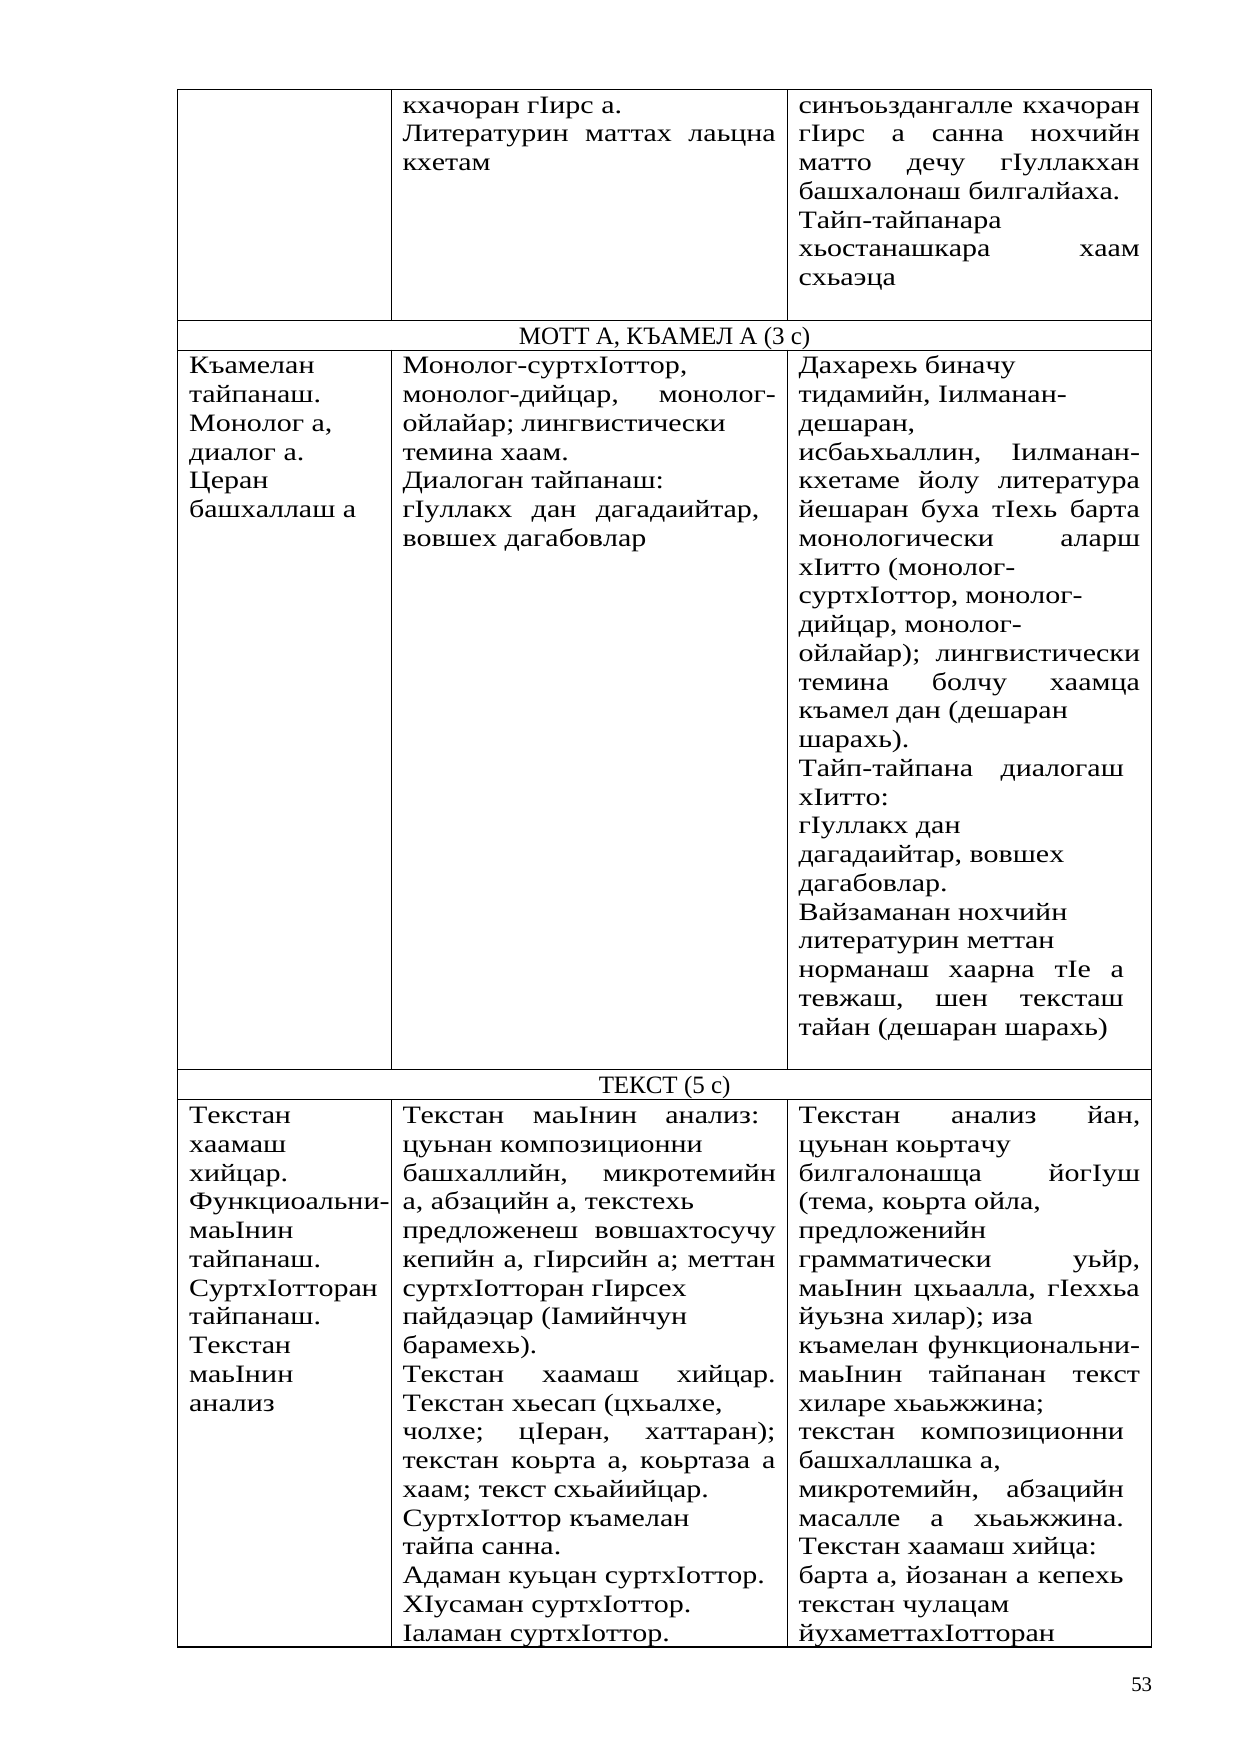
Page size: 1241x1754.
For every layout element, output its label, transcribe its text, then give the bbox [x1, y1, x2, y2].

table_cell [178, 90, 391, 320]
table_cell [788, 1100, 1151, 1646]
table_cell Монолог-суртхIоттор, монолог-дийцар, монолог-ойлайар; лингвистически темина хаам. Диалоган тайпанаш: гIуллакх дан дагадаийтар, вовшех дагабовлар [392, 351, 787, 1069]
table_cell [788, 90, 1151, 320]
table_cell ТЕКСТ (5 с) [178, 1070, 1151, 1099]
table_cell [392, 1100, 787, 1646]
table_cell Къамелан тайпанаш. Монолог а, диалог а. Церан башхаллаш а [178, 351, 391, 1069]
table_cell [178, 1100, 391, 1646]
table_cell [392, 90, 787, 320]
table_cell МОТТ А, КЪАМЕЛ А (3 с) [178, 321, 1151, 349]
table_cell Дахарехь биначу тидамийн, Ӏилманан- дешаран, исбаьхьаллин, Ӏилманан-кхетаме йолу литература йешаран буха тӀехь барта монологически аларш хӀитто (монолог- суртхӀоттор, монолог- дийцар, монолог- ойлайар); лингвистически темина болчу хаамца къамел дан (дешаран шарахь). Тайп-тайпана диалогаш хӀитто: гIуллакх дан дагадаийтар, вовшех дагабовлар. Вайзаманан нохчийн литературин меттан норманаш хаарна тӀе а тевжаш, шен тексташ тайан (дешаран шарахь) [788, 351, 1151, 1069]
